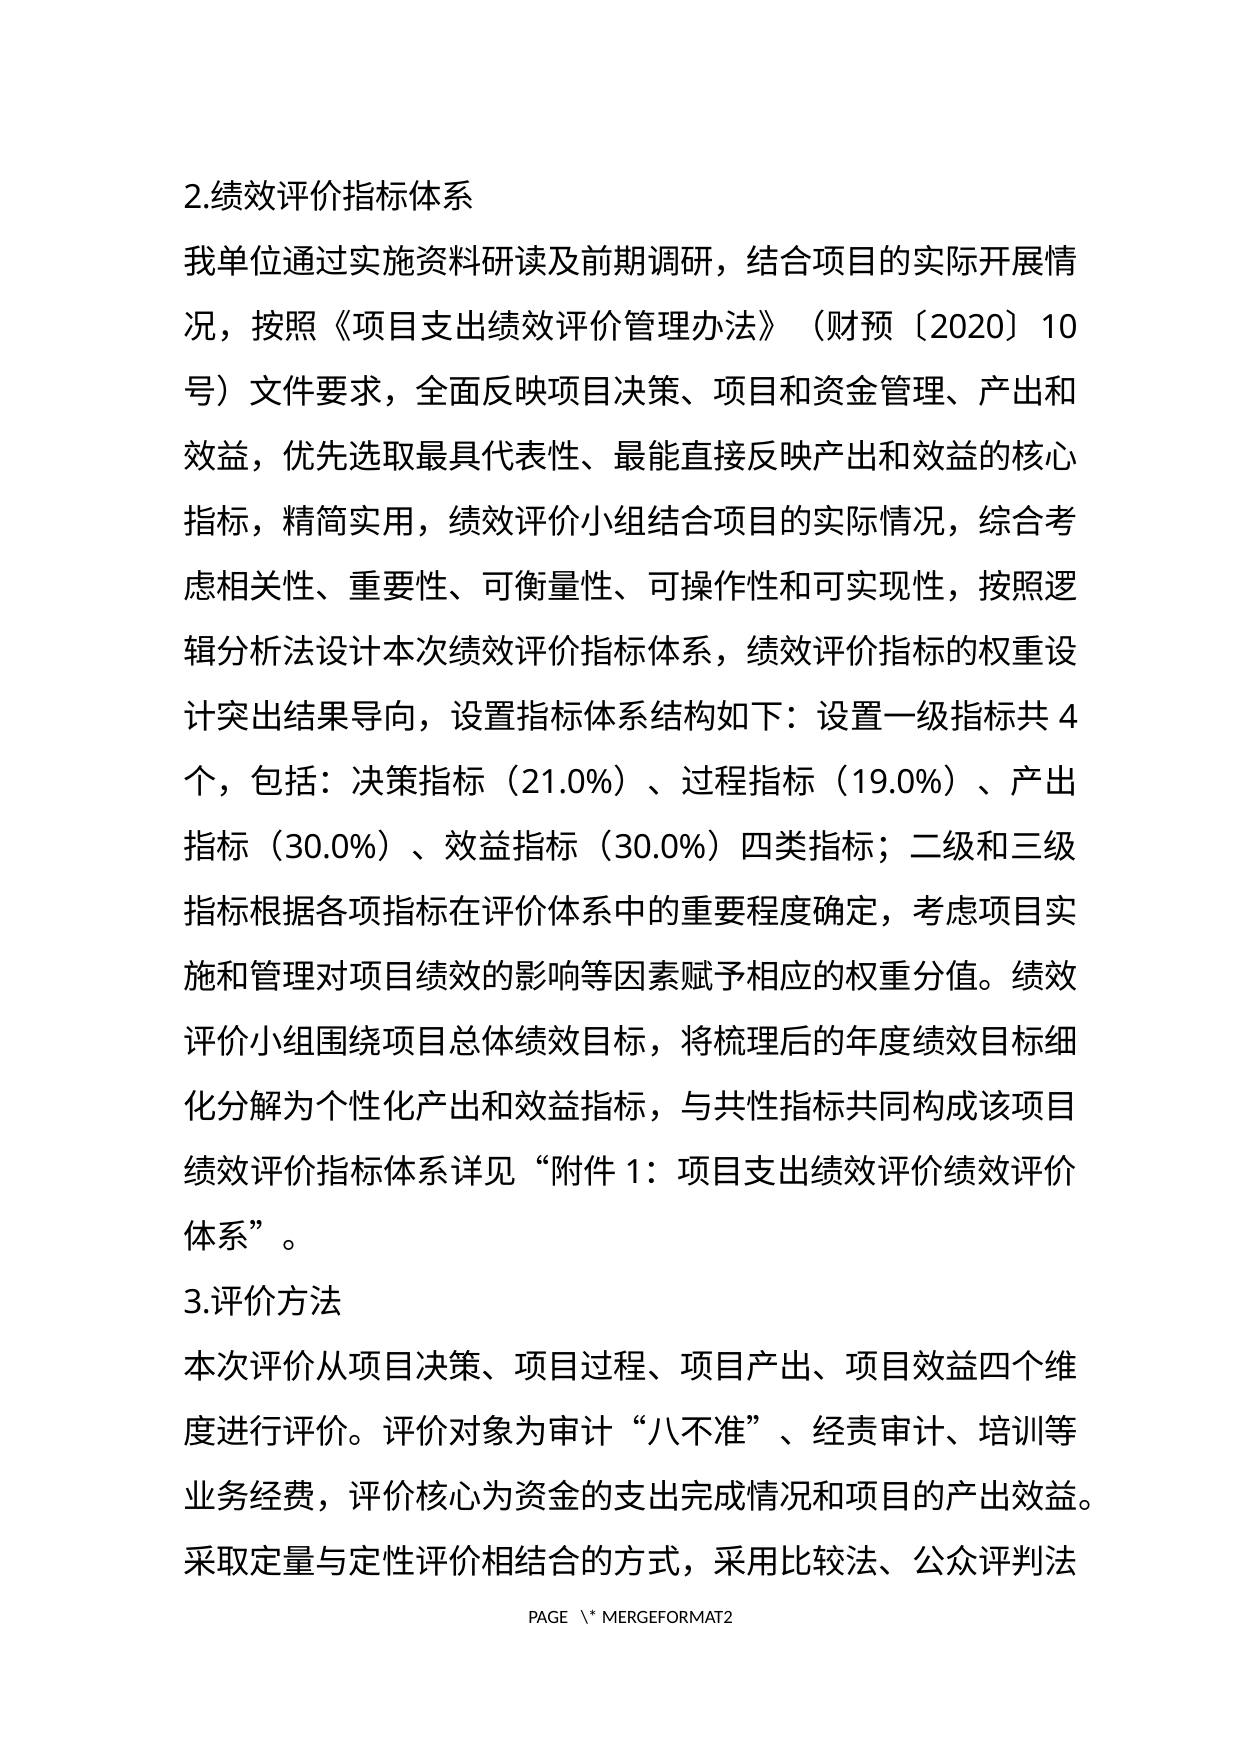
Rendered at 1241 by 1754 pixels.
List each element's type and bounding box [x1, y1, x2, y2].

text [183, 162, 1078, 1592]
